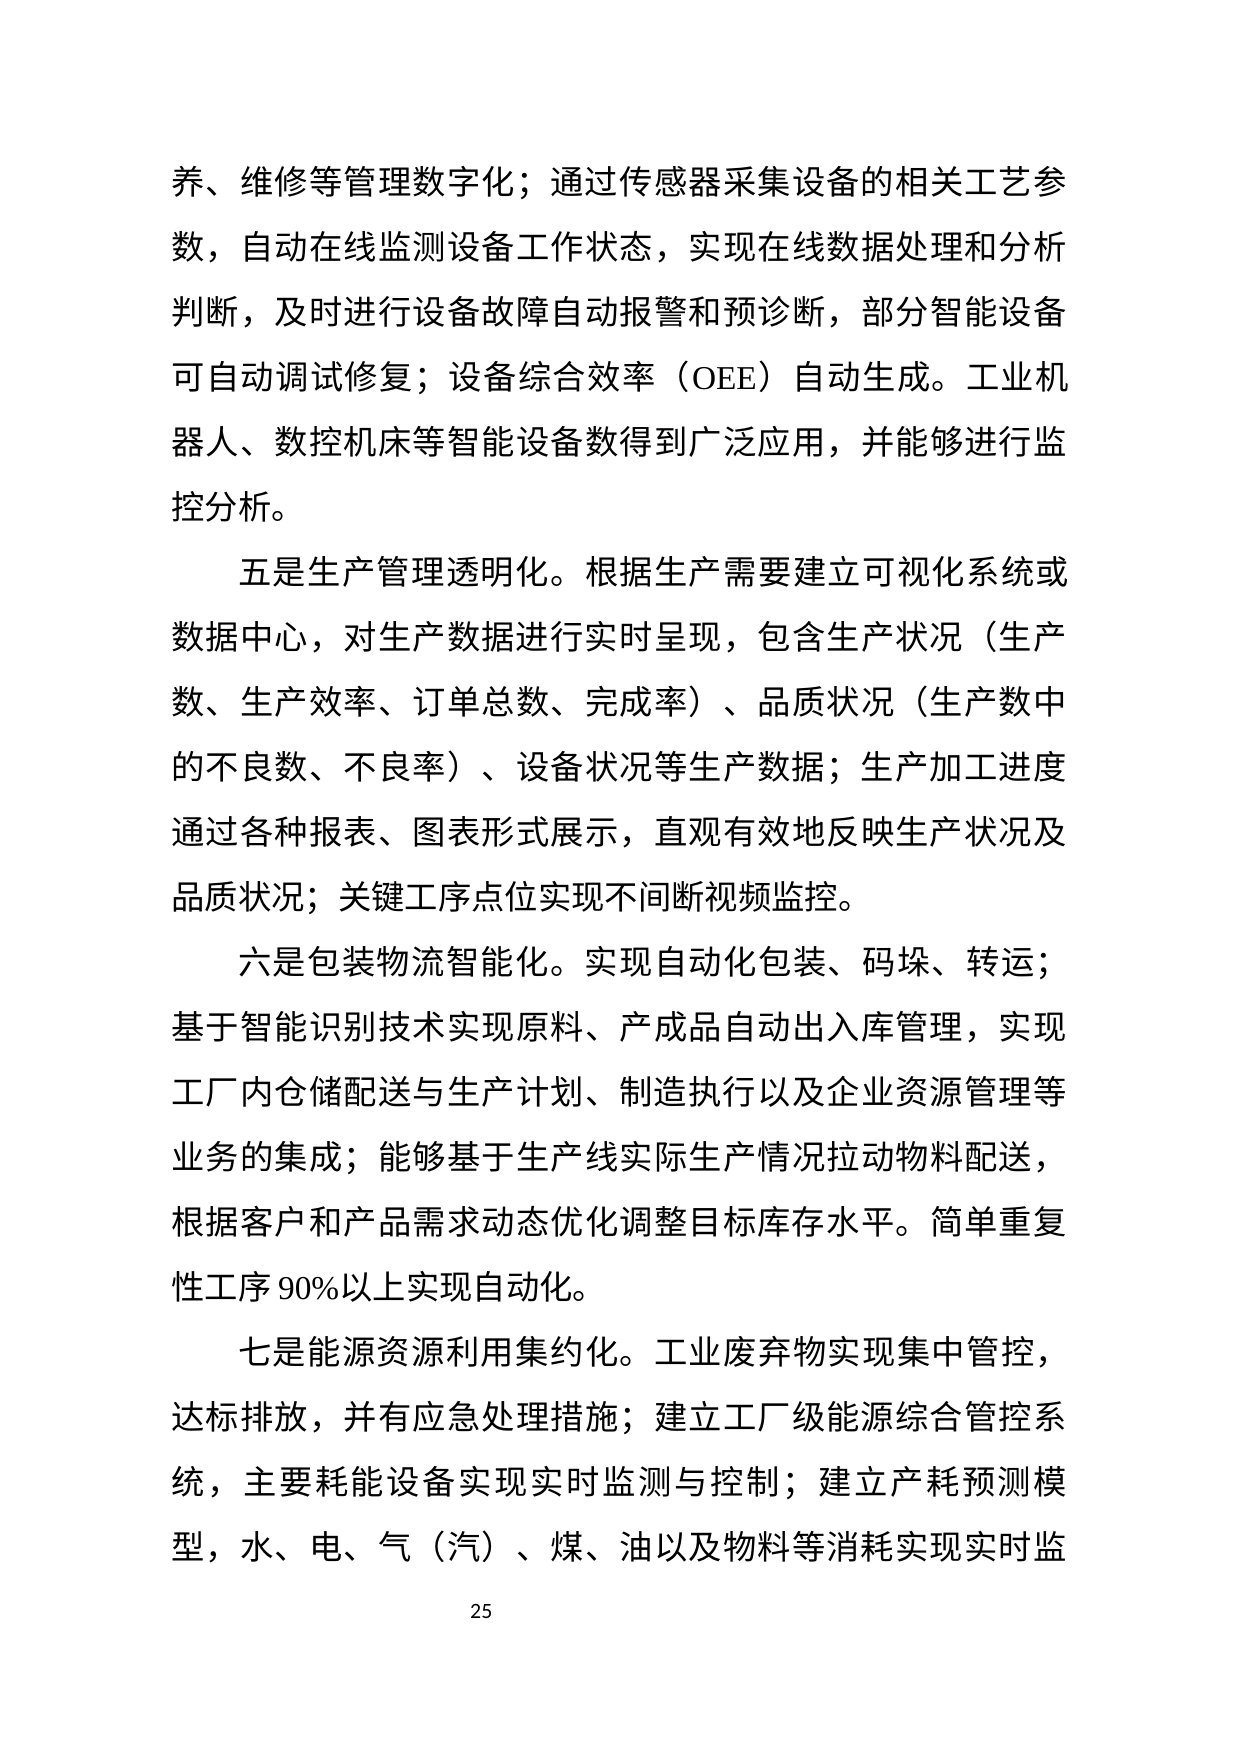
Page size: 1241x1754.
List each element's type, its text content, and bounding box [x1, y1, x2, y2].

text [171, 1318, 1069, 1578]
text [171, 148, 1069, 538]
text 五是生产管理透明化。根据生产需要建立可视化系统或数据中心，对生产数据进行实时呈现，包含生产状况（生产数、生产效率、订单总数、完成率）、品质状况（生产数中的不良数、不良率）、设备状况等生产数据；生产加工进度通过各种报表、图表形式展示，直观有效地反映生产状况及品质状况；关键工序点位实现不间断视频监控。 [171, 538, 1069, 928]
text 六是包装物流智能化。实现自动化包装、码垛、转运；基于智能识别技术实现原料、产成品自动出入库管理，实现工厂内仓储配送与生产计划、制造执行以及企业资源管理等业务的集成；能够基于生产线实际生产情况拉动物料配送，根据客户和产品需求动态优化调整目标库存水平。简单重复性工序90%以上实现自动化。 [171, 928, 1069, 1318]
